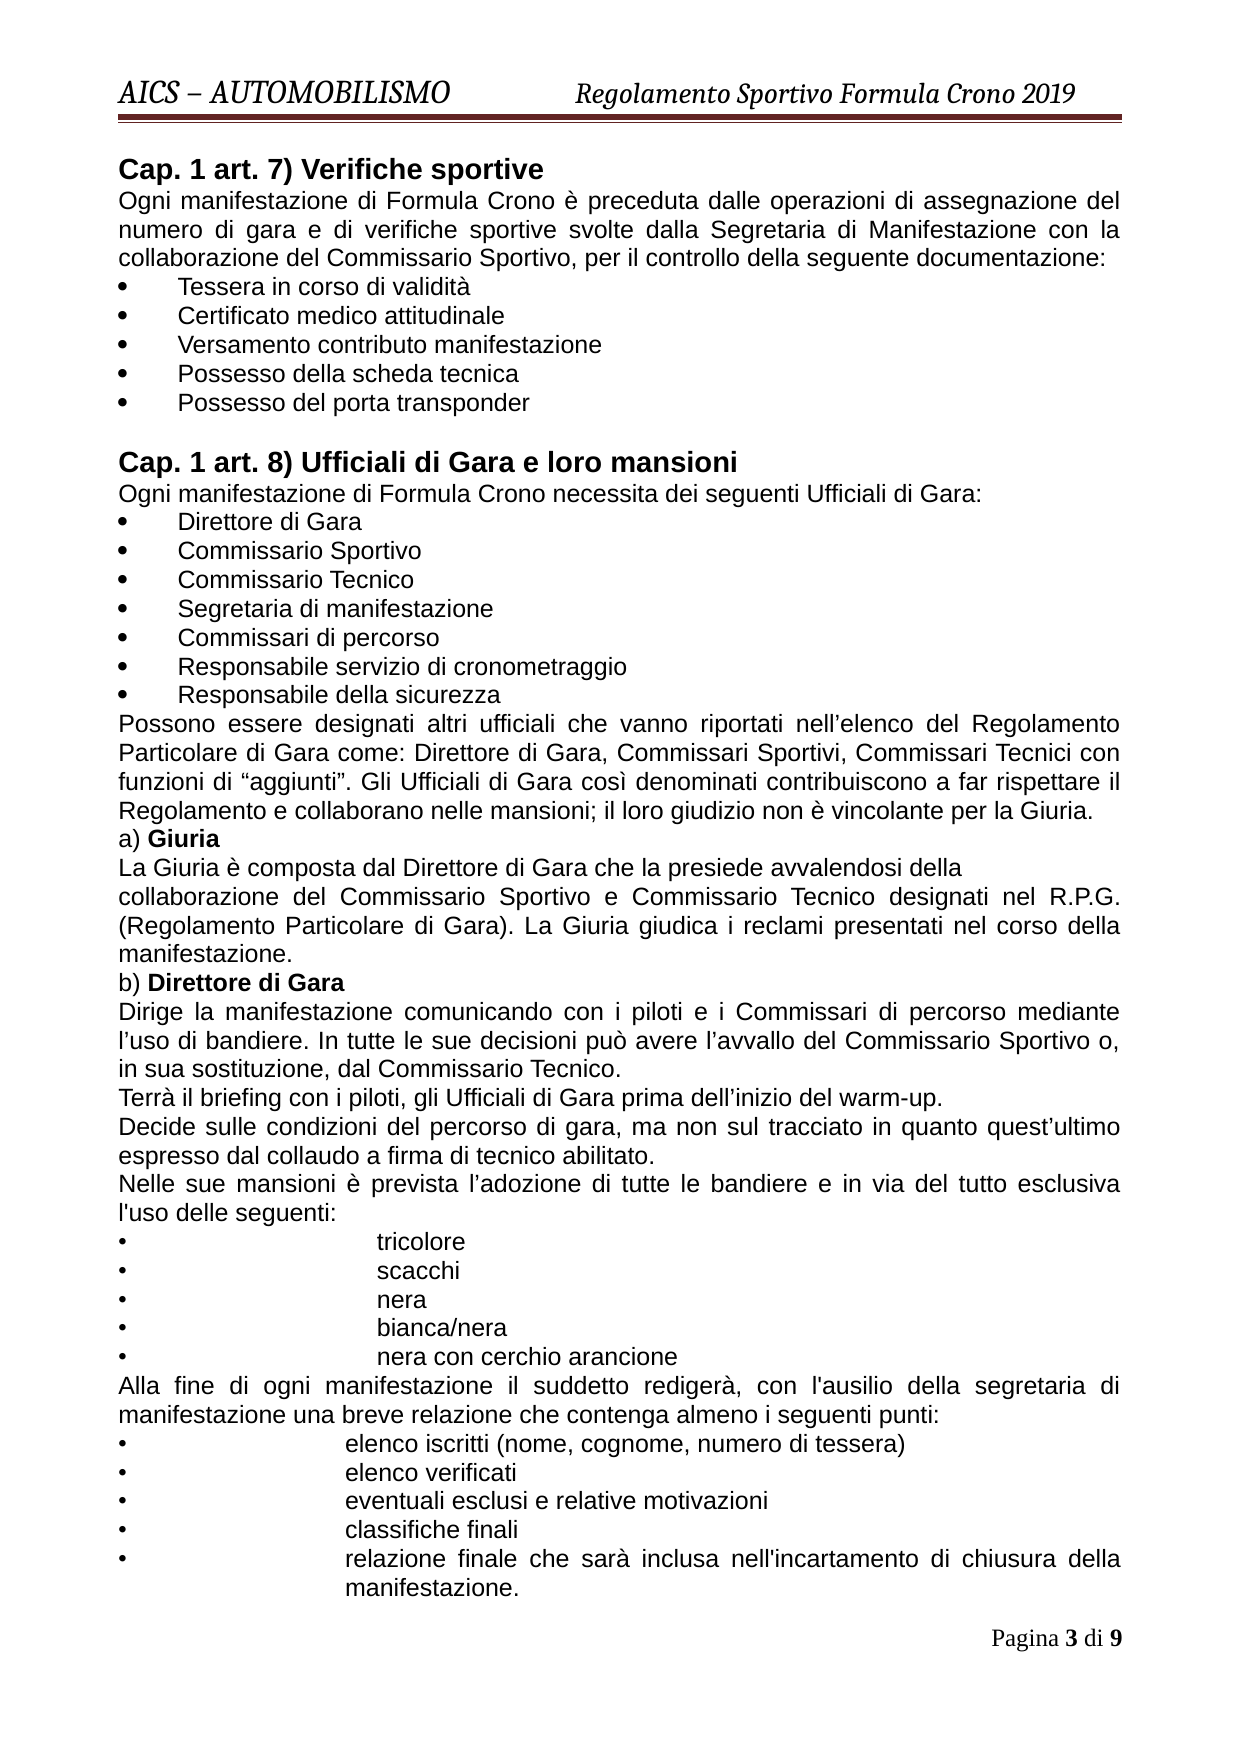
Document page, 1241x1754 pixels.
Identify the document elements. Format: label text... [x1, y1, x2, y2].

list Tessera in corso di validità [118, 272, 1122, 301]
list nera con cerchio arancione [118, 1342, 1122, 1371]
list Commissari di percorso [118, 623, 1122, 652]
list Versamento contributo manifestazione [118, 330, 1122, 359]
text Terrà il briefing con i piloti, gli Ufficiali di Gara prima dell’inizio del warm-up. [118, 1083, 1122, 1112]
list elenco iscritti (nome, cognome, numero di tessera) [118, 1429, 1122, 1457]
list elenco verificati [118, 1457, 1122, 1486]
text Cap. 1 art. 7) Verifiche sportive [118, 152, 1122, 186]
list Possesso del porta transponder [118, 387, 1122, 416]
list bianca/nera [118, 1313, 1122, 1342]
text a) Giuria [118, 824, 1122, 853]
text Nelle sue mansioni è prevista l’adozione di tutte le bandiere e in via del tutto esclusiva l'uso delle seguenti: [118, 1169, 1122, 1227]
list eventuali esclusi e relative motivazioni [118, 1486, 1122, 1515]
text b) Direttore di Gara [118, 968, 1122, 997]
list scacchi [118, 1256, 1122, 1284]
list Segretaria di manifestazione [118, 594, 1122, 623]
list nera [118, 1284, 1122, 1313]
list Certificato medico attitudinale [118, 301, 1122, 330]
text Alla fine di ogni manifestazione il suddetto redigerà, con l'ausilio della segretaria di manifestazione una breve relazione che contenga almeno i seguenti punti: [118, 1371, 1122, 1429]
text Ogni manifestazione di Formula Crono è preceduta dalle operazioni di assegnazione del numero di gara e di verifiche sportive svolte dalla Segretaria di Manifestazione con la collaborazione del Commissario Sportivo, per il controllo della seguente documentazione: [118, 186, 1122, 272]
list Possesso della scheda tecnica [118, 359, 1122, 387]
list Responsabile servizio di cronometraggio [118, 652, 1122, 681]
list tricolore [118, 1227, 1122, 1256]
list Commissario Sportivo [118, 536, 1122, 565]
text Possono essere designati altri ufficiali che vanno riportati nell’elenco del Regolamento Particolare di Gara come: Direttore di Gara, Commissari Sportivi, Commissari Tecnici con funzioni di “aggiunti”. Gli Ufficiali di Gara così denominati contribuiscono a far rispettare il Regolamento e collaborano nelle mansioni; il loro giudizio non è vincolante per la Giuria. [118, 709, 1122, 824]
list Responsabile della sicurezza [118, 681, 1122, 709]
text La Giuria è composta dal Direttore di Gara che la presiede avvalendosi della collaborazione del Commissario Sportivo e Commissario Tecnico designati nel R.P.G. (Regolamento Particolare di Gara). La Giuria giudica i reclami presentati nel corso della manifestazione. [118, 853, 1122, 968]
text Ogni manifestazione di Formula Crono necessita dei seguenti Ufficiali di Gara: [118, 479, 1122, 507]
list Commissario Tecnico [118, 565, 1122, 594]
text Dirige la manifestazione comunicando con i piloti e i Commissari di percorso mediante l’uso di bandiere. In tutte le sue decisioni può avere l’avvallo del Commissario Sportivo o, in sua sostituzione, dal Commissario Tecnico. [118, 997, 1122, 1083]
list Direttore di Gara [118, 507, 1122, 536]
text Cap. 1 art. 8) Ufficiali di Gara e loro mansioni [118, 445, 1122, 479]
list classifiche finali [118, 1515, 1122, 1544]
text Decide sulle condizioni del percorso di gara, ma non sul tracciato in quanto quest’ultimo espresso dal collaudo a firma di tecnico abilitato. [118, 1112, 1122, 1169]
list relazione finale che sarà inclusa nell'incartamento di chiusura della manifestazione. [118, 1544, 1122, 1602]
